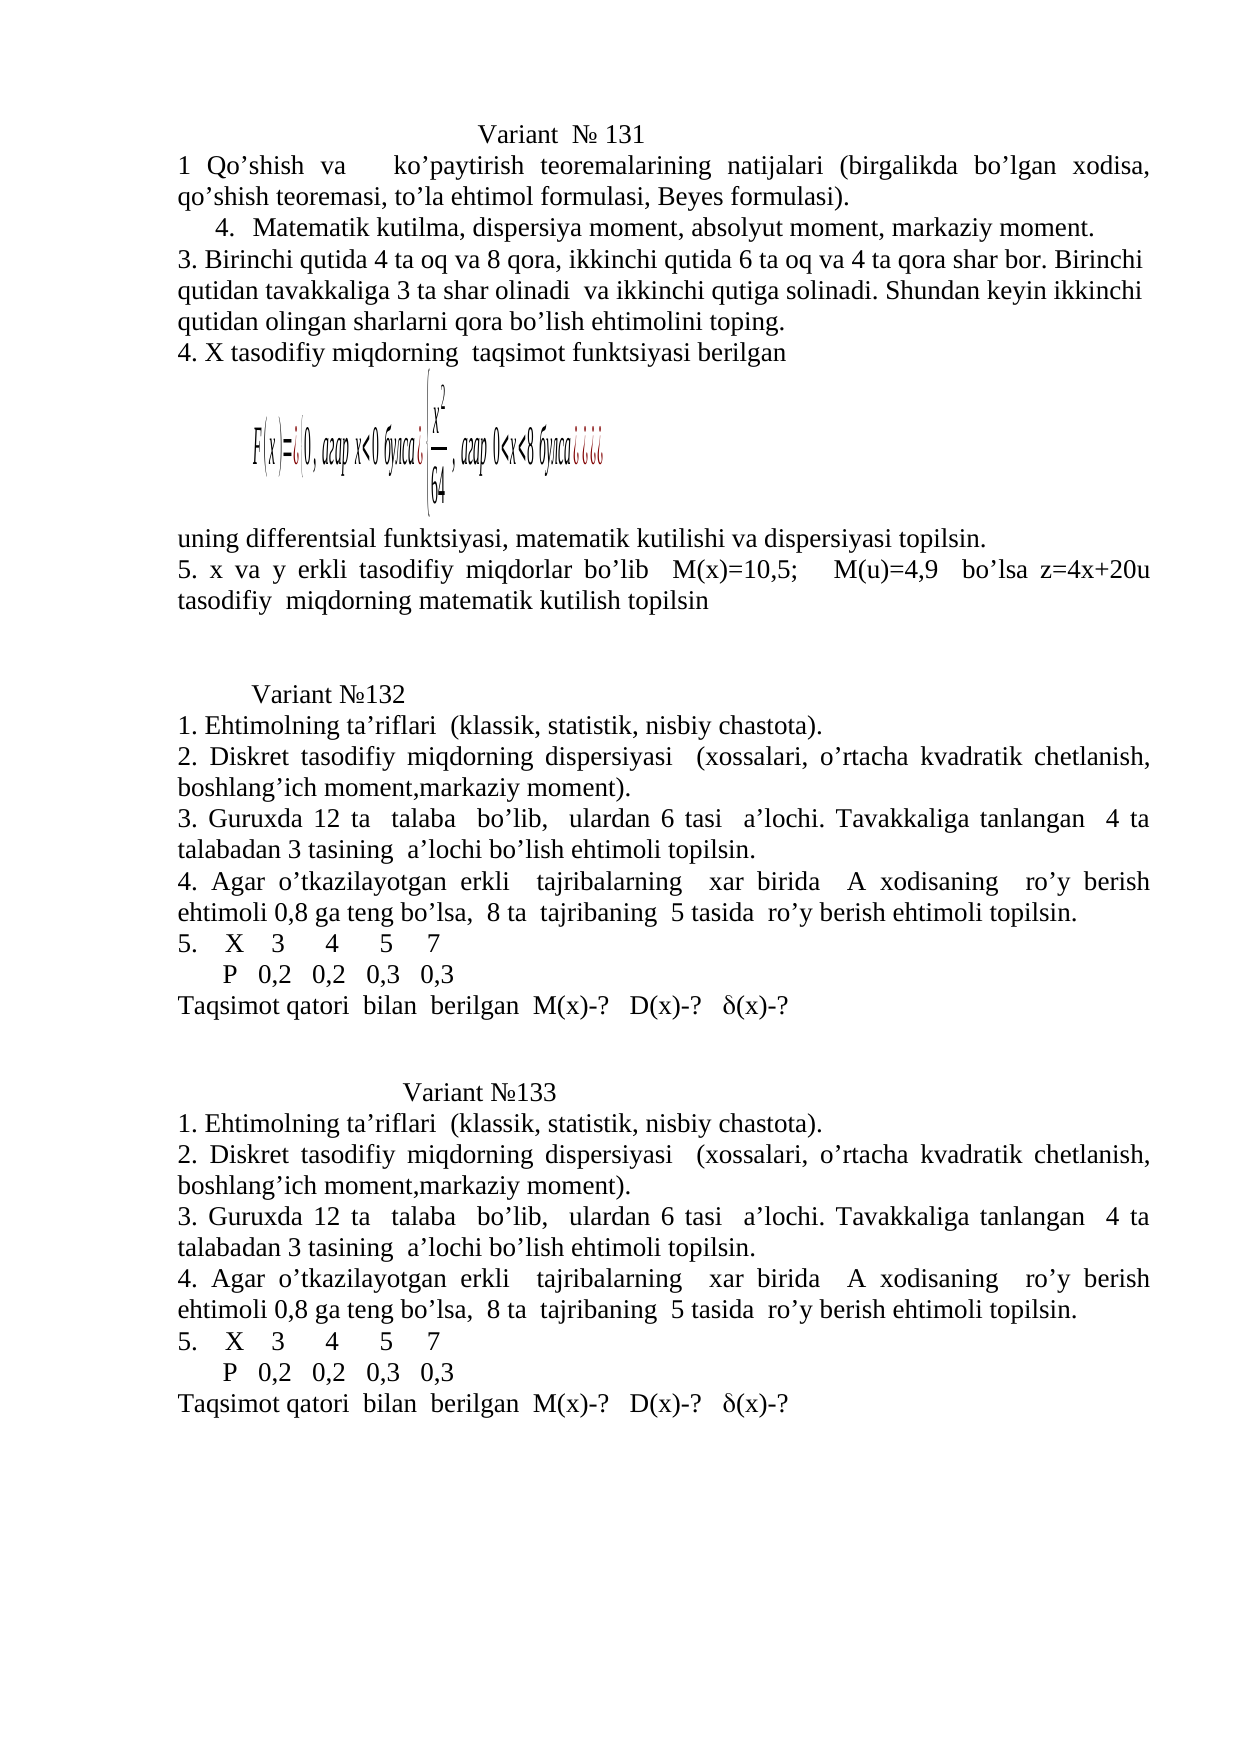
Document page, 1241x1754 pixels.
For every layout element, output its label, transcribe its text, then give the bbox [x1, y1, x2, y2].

text 1 Qo’shish va ko’paytirish teoremalarining natijalari (birgalikda bo’lgan xodisa, qo’shish teoremasi, to’la ehtimol formulasi, Beyes formulasi). [177, 149, 1152, 212]
text Variant № 131 [402, 118, 1152, 149]
text 4. Agar o’tkazilayotgan erkli tajribalarning xar birida A xodisaning ro’y berish ehtimoli 0,8 ga teng bo’lsa, 8 ta tajribaning 5 tasida ro’y berish ehtimoli topilsin. [177, 1262, 1152, 1325]
text 3. Guruxda 12 ta talaba bo’lib, ulardan 6 tasi a’lochi. Tavakkaliga tanlangan 4 ta talabadan 3 tasining a’lochi bo’lish ehtimoli topilsin. [177, 1200, 1152, 1262]
text 5. X 3 4 5 7 [177, 1325, 1152, 1356]
text 2. Diskret tasodifiy miqdorning dispersiyasi (xossalari, o’rtacha kvadratik chetlanish, boshlang’ich moment,markaziy moment). [177, 1138, 1152, 1200]
text Taqsimot qatori bilan berilgan M(x)-? D(x)-? (x)-? [177, 989, 1152, 1020]
text P 0,2 0,2 0,3 0,3 [222, 958, 1152, 989]
text 5. X 3 4 5 7 [177, 927, 1152, 958]
text Taqsimot qatori bilan berilgan M(x)-? D(x)-? (x)-? [177, 1387, 1152, 1418]
text 2. Diskret tasodifiy miqdorning dispersiyasi (xossalari, o’rtacha kvadratik chetlanish, boshlang’ich moment,markaziy moment). [177, 740, 1152, 802]
subtitle Variant №133 [327, 1076, 1152, 1107]
text 3. Guruxda 12 ta talaba bo’lib, ulardan 6 tasi a’lochi. Tavakkaliga tanlangan 4 ta talabadan 3 tasining a’lochi bo’lish ehtimoli topilsin. [177, 802, 1152, 864]
text 5. x va у erkli tasodifiy miqdorlar bo’lib M(x)=10,5; M(u)=4,9 bo’lsa z=4x+20u tasodifiy miqdorning matematik kutilish topilsin [177, 553, 1152, 615]
text uning differentsial funktsiyasi, matematik kutilishi va dispersiyasi topilsin. [177, 522, 1152, 553]
list Matematik kutilma, dispersiya moment, absolyut moment, markaziy moment. [215, 212, 1152, 243]
text P 0,2 0,2 0,3 0,3 [222, 1356, 1152, 1387]
text Variant №132 [177, 678, 1152, 709]
list 3. Birinchi qutida 4 ta oq va 8 qora, ikkinchi qutida 6 ta oq va 4 ta qora shar bor. Birinchi qutidan tavakkaliga 3 ta shar olinadi va ikkinchi qutiga solinadi. Shundan keyin ikkinchi qutidan olingan sharlarni qora bo’lish ehtimolini toping. [177, 243, 1152, 336]
text 1. Ehtimolning ta’riflari (klassik, statistik, nisbiy chastota). [177, 1107, 1152, 1138]
text 1. Ehtimolning ta’riflari (klassik, statistik, nisbiy chastota). [177, 709, 1152, 740]
text 4. X tasodifiy miqdorning taqsimot funktsiyasi berilgan [177, 336, 1152, 367]
text 4. Agar o’tkazilayotgan erkli tajribalarning xar birida A xodisaning ro’y berish ehtimoli 0,8 ga teng bo’lsa, 8 ta tajribaning 5 tasida ro’y berish ehtimoli topilsin. [177, 864, 1152, 927]
